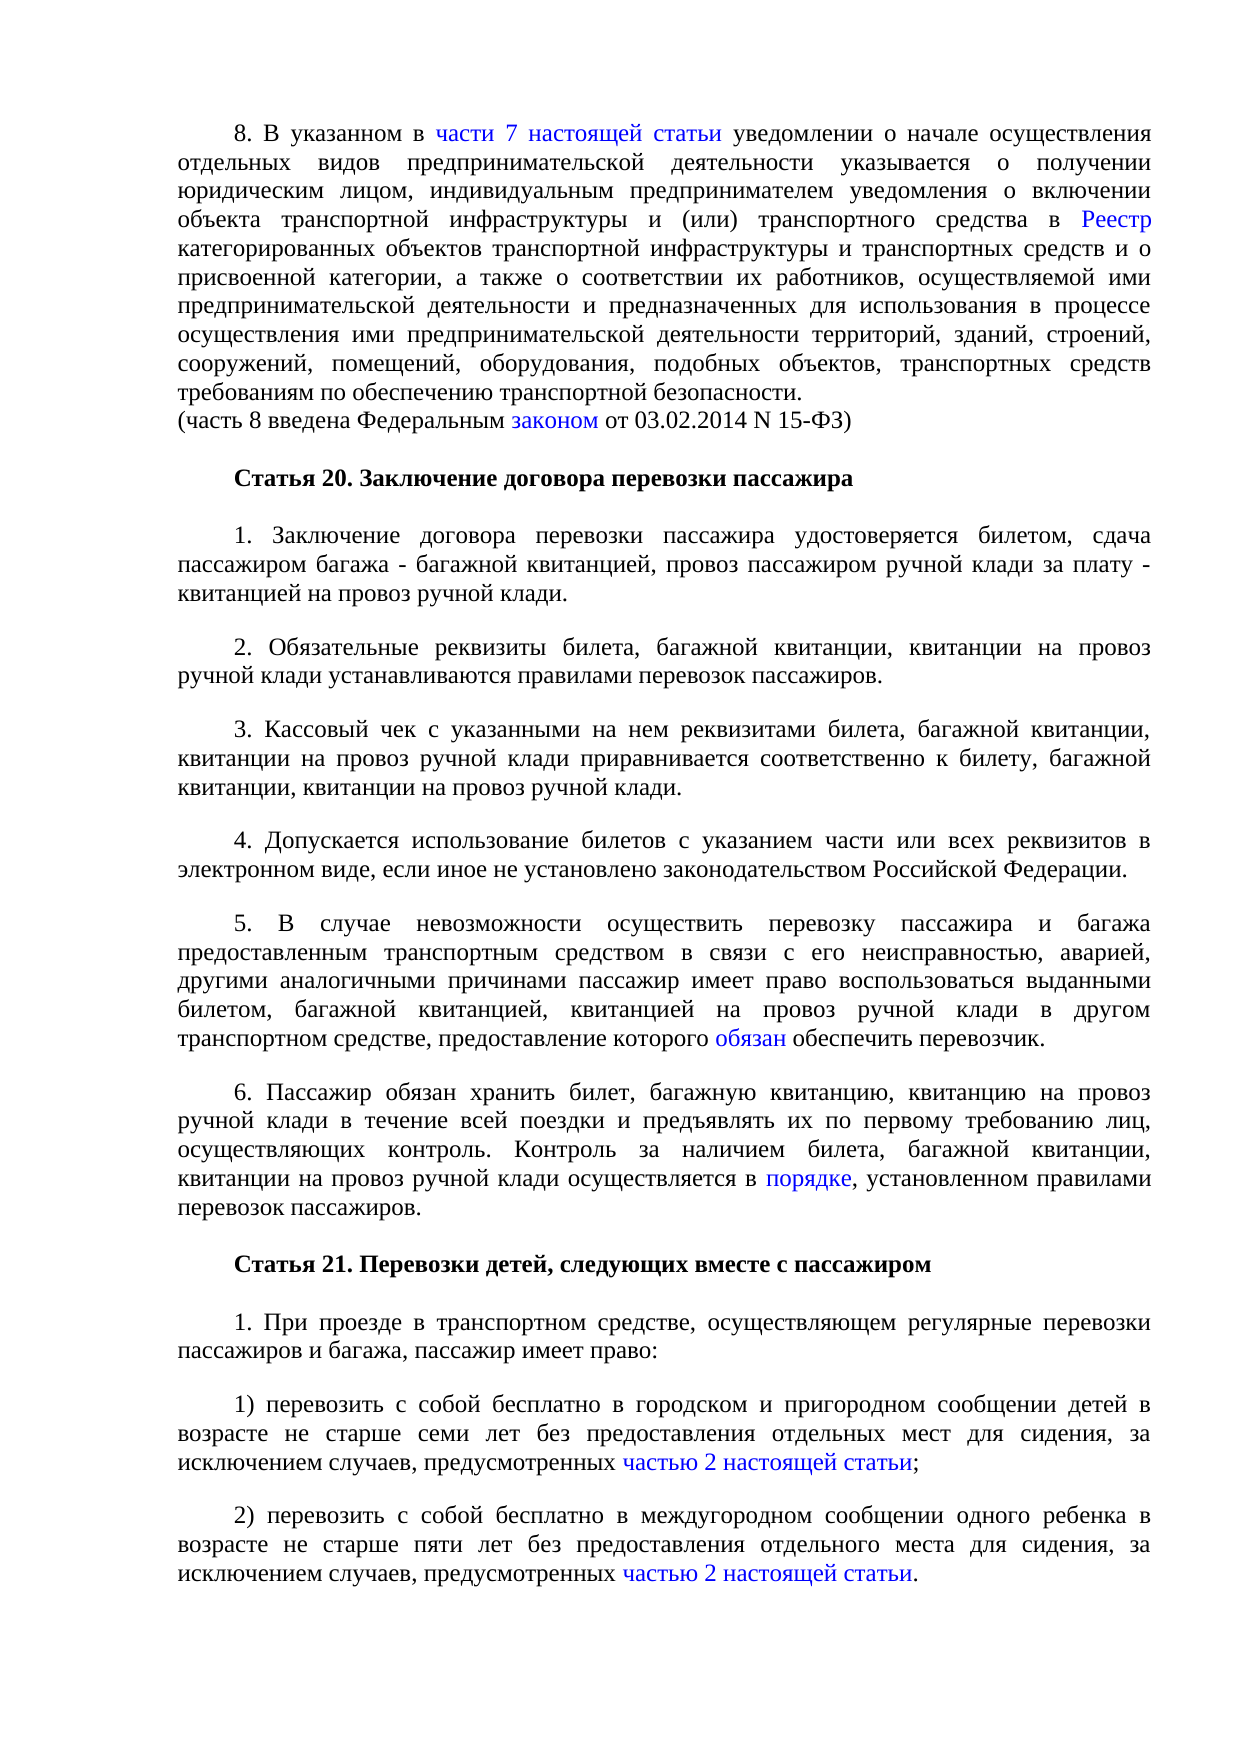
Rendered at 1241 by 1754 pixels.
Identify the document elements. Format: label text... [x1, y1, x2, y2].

text 1. Заключение договора перевозки пассажира удостоверяется билетом, сдача пассажиром багажа - багажной квитанцией, провоз пассажиром ручной клади за плату - квитанцией на провоз ручной клади. [177, 521, 1152, 607]
text 2. Обязательные реквизиты билета, багажной квитанции, квитанции на провоз ручной клади устанавливаются правилами перевозок пассажиров. [177, 632, 1152, 689]
text 3. Кассовый чек с указанными на нем реквизитами билета, багажной квитанции, квитанции на провоз ручной клади приравнивается соответственно к билету, багажной квитанции, квитанции на провоз ручной клади. [177, 714, 1152, 801]
text 5. В случае невозможности осуществить перевозку пассажира и багажа предоставленным транспортным средством в связи с его неисправностью, аварией, другими аналогичными причинами пассажир имеет право воспользоваться выданными билетом, багажной квитанцией, квитанцией на провоз ручной клади в другом транспортном средстве, предоставление которого обязан обеспечить перевозчик. [177, 908, 1152, 1052]
text 4. Допускается использование билетов с указанием части или всех реквизитов в электронном виде, если иное не установлено законодательством Российской Федерации. [177, 826, 1152, 883]
text 6. Пассажир обязан хранить билет, багажную квитанцию, квитанцию на провоз ручной клади в течение всей поездки и предъявлять их по первому требованию лиц, осуществляющих контроль. Контроль за наличием билета, багажной квитанции, квитанции на провоз ручной клади осуществляется в порядке, установленном правилами перевозок пассажиров. [177, 1077, 1152, 1221]
text 8. В указанном в части 7 настоящей статьи уведомлении о начале осуществления отдельных видов предпринимательской деятельности указывается о получении юридическим лицом, индивидуальным предпринимателем уведомления о включении объекта транспортной инфраструктуры и (или) транспортного средства в Реестр категорированных объектов транспортной инфраструктуры и транспортных средств и о присвоенной категории, а также о соответствии их работников, осуществляемой ими предпринимательской деятельности и предназначенных для использования в процессе осуществления ими предпринимательской деятельности территорий, зданий, строений, сооружений, помещений, оборудования, подобных объектов, транспортных средств требованиям по обеспечению транспортной безопасности. [177, 118, 1152, 406]
text 1) перевозить с собой бесплатно в городском и пригородном сообщении детей в возрасте не старше семи лет без предоставления отдельных мест для сидения, за исключением случаев, предусмотренных частью 2 настоящей статьи; [177, 1389, 1152, 1476]
text (часть 8 введена Федеральным законом от 03.02.2014 N 15-ФЗ) [177, 406, 1152, 434]
title Статья 20. Заключение договора перевозки пассажира [177, 463, 1152, 492]
text 2) перевозить с собой бесплатно в междугородном сообщении одного ребенка в возрасте не старше пяти лет без предоставления отдельного места для сидения, за исключением случаев, предусмотренных частью 2 настоящей статьи. [177, 1501, 1152, 1587]
text 1. При проезде в транспортном средстве, осуществляющем регулярные перевозки пассажиров и багажа, пассажир имеет право: [177, 1307, 1152, 1364]
title Статья 21. Перевозки детей, следующих вместе с пассажиром [177, 1249, 1152, 1278]
